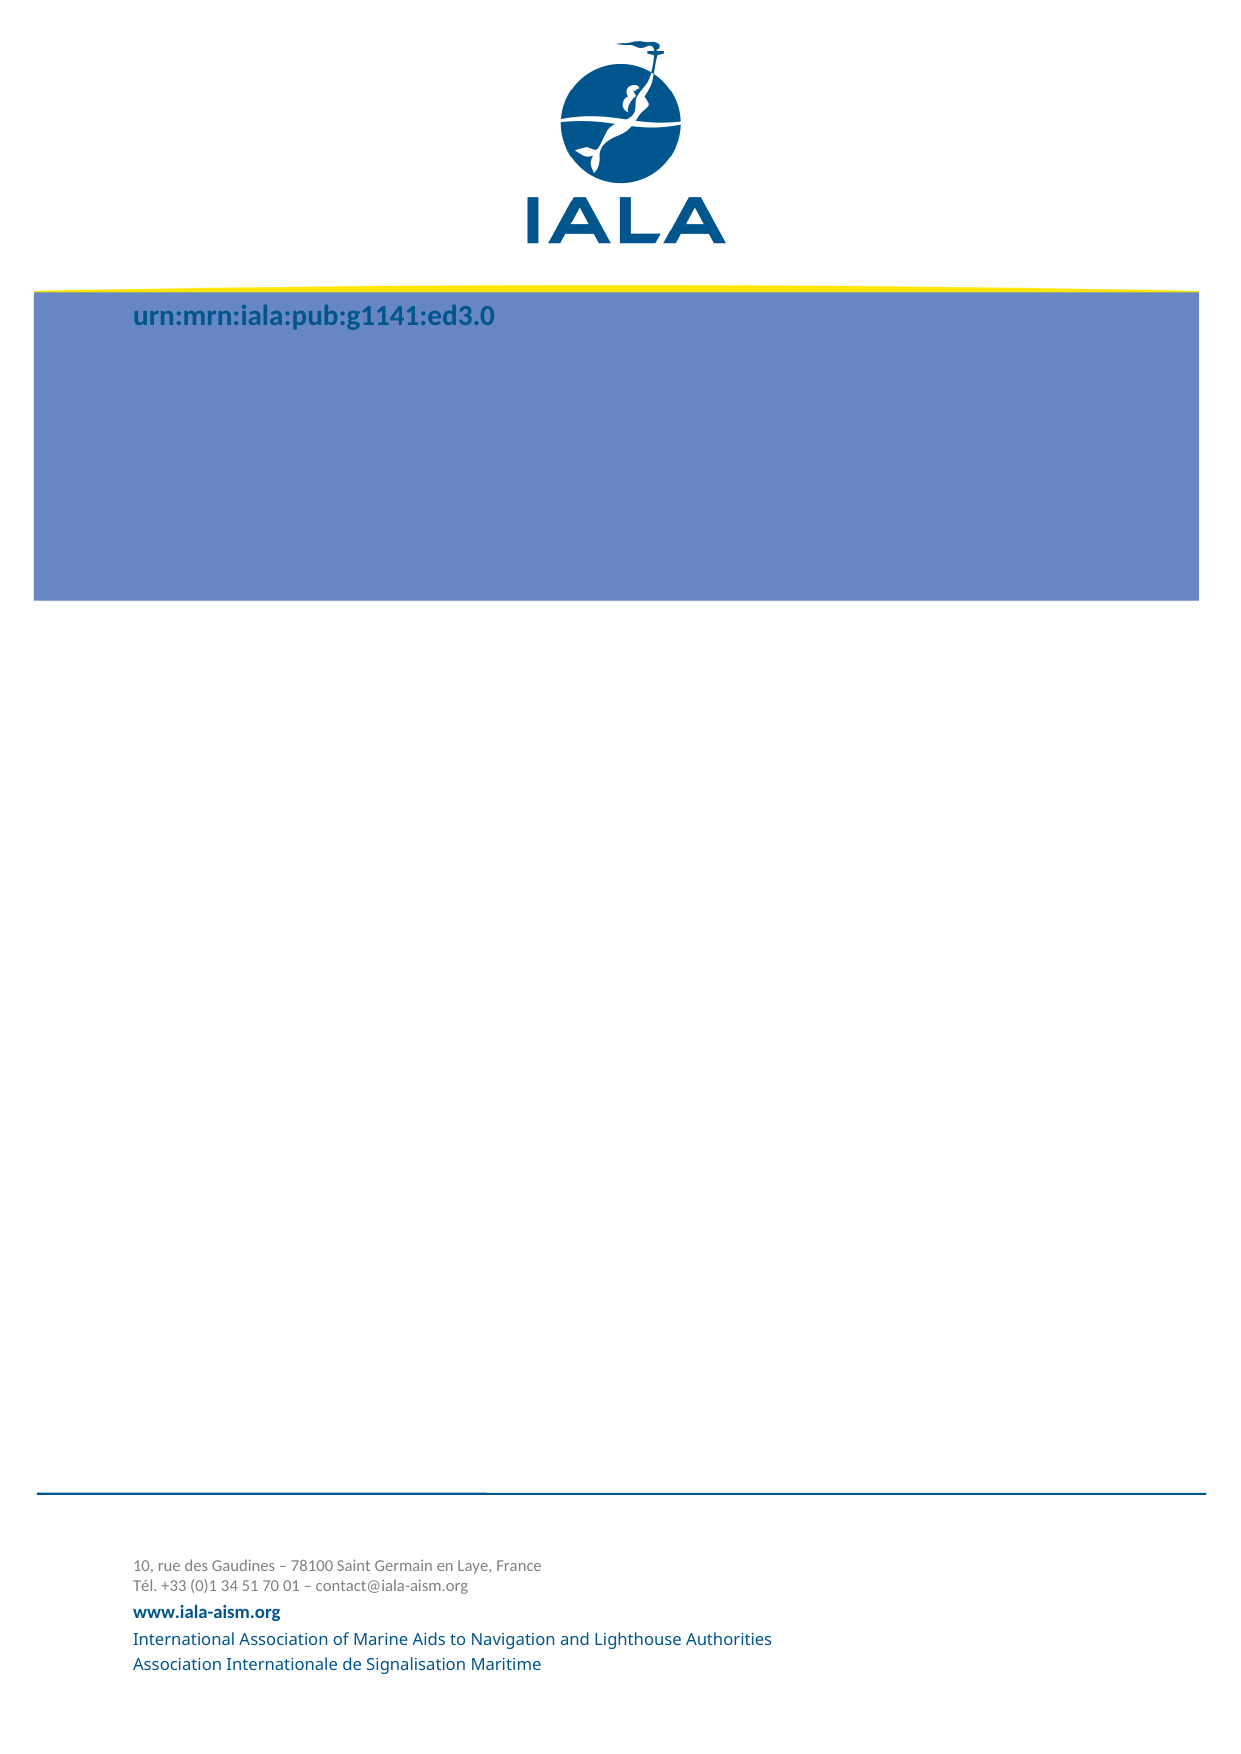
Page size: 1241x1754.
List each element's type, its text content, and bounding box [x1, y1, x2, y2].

picture [0, 29, 1238, 612]
text urn:mrn:iala:pub:g1141:ed3.0 [133, 297, 1107, 332]
